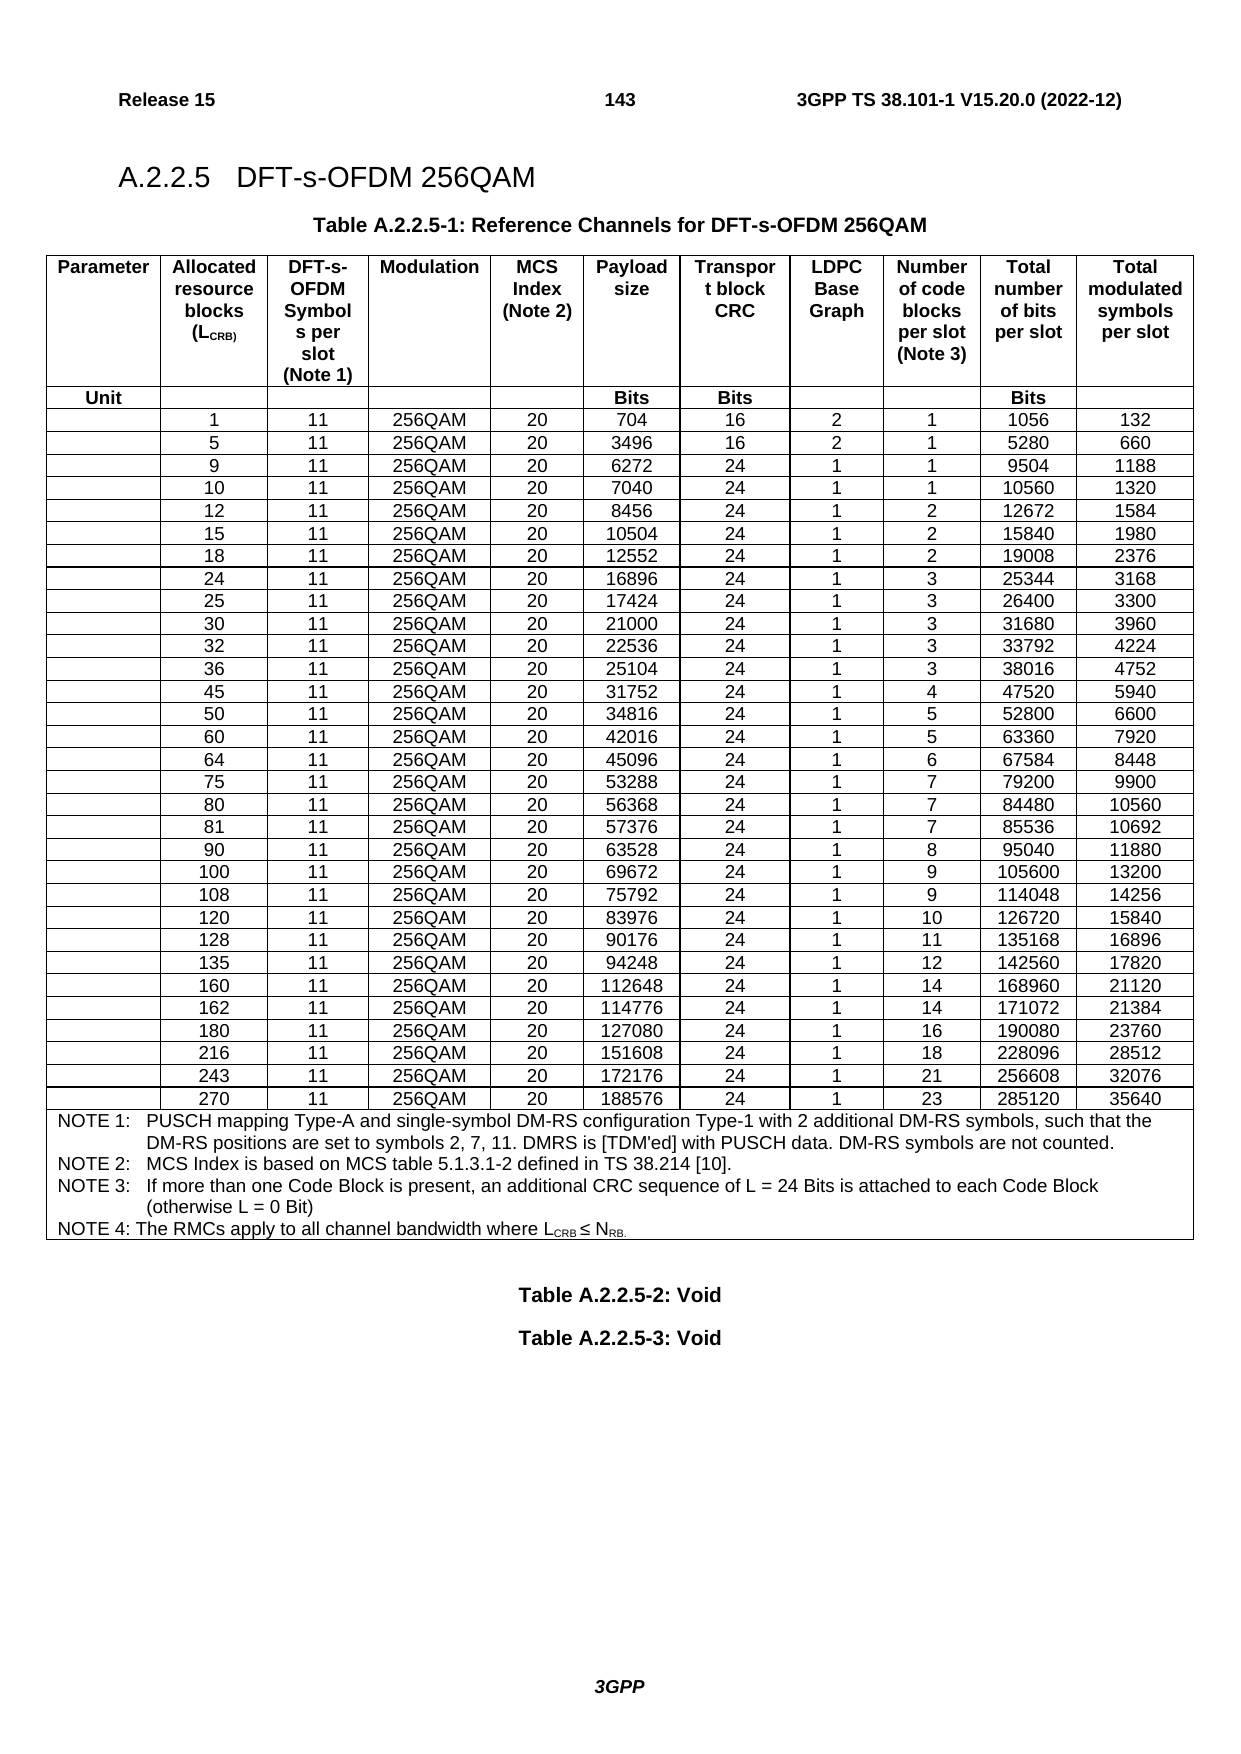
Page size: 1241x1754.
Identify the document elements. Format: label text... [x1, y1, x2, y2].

subtitle A.2.2.5 DFT-s-OFDM 256QAM [118, 160, 1122, 194]
table_cell [47, 477, 160, 499]
table_cell 8456 [584, 500, 679, 521]
table_cell 285120 [981, 1088, 1076, 1109]
table_cell 1 [791, 545, 883, 566]
table_cell 11 [268, 839, 368, 860]
table_cell 256QAM [369, 1065, 490, 1086]
table_cell 30 [161, 613, 267, 634]
table_cell 3 [884, 613, 980, 634]
table_cell 9 [161, 455, 267, 476]
table_cell [47, 884, 160, 906]
table_cell 47520 [981, 681, 1076, 702]
table_cell 11 [268, 816, 368, 838]
table_cell [47, 726, 160, 747]
table_cell 1 [791, 1020, 883, 1041]
table_cell 21120 [1077, 974, 1193, 996]
table_cell 15840 [1077, 907, 1193, 928]
table_cell Unit [47, 387, 160, 408]
table_cell 132 [1077, 409, 1193, 431]
table_cell [47, 635, 160, 657]
table_cell 20 [491, 974, 583, 996]
table_cell 1 [791, 681, 883, 702]
table_cell 32076 [1077, 1065, 1193, 1086]
table_cell [47, 409, 160, 431]
table_cell 17424 [584, 590, 679, 612]
table_cell 33792 [981, 635, 1076, 657]
table_cell 10560 [981, 477, 1076, 499]
table_cell 3 [884, 658, 980, 679]
table_cell 1 [884, 477, 980, 499]
table_cell 10692 [1077, 816, 1193, 838]
table_cell 11 [268, 929, 368, 951]
table_cell 7920 [1077, 726, 1193, 747]
table_cell 256QAM [369, 748, 490, 770]
table_cell 6 [884, 748, 980, 770]
table_cell 85536 [981, 816, 1076, 838]
table_cell 11 [268, 952, 368, 973]
table_cell 20 [491, 861, 583, 883]
table_cell 256QAM [369, 997, 490, 1018]
table_cell 2 [884, 545, 980, 566]
table_cell 20 [491, 432, 583, 453]
table_cell 180 [161, 1020, 267, 1041]
table_cell 1 [791, 861, 883, 883]
table_cell [47, 861, 160, 883]
table_cell 7 [884, 771, 980, 792]
table_cell 36 [161, 658, 267, 679]
table_cell 1 [791, 1065, 883, 1086]
table_cell 256QAM [369, 907, 490, 928]
table_cell 1584 [1077, 500, 1193, 521]
table_cell 1 [791, 613, 883, 634]
table_cell 20 [491, 409, 583, 431]
table_cell 1 [791, 771, 883, 792]
table_cell 256QAM [369, 839, 490, 860]
table_cell 243 [161, 1065, 267, 1086]
table_cell 60 [161, 726, 267, 747]
table_cell [791, 387, 883, 408]
table_cell 24 [681, 681, 789, 702]
table_cell 256QAM [369, 816, 490, 838]
table_header DFT-s-OFDM Symbols per slot (Note 1) [268, 256, 368, 386]
table_cell 35640 [1077, 1088, 1193, 1109]
table_cell 23760 [1077, 1020, 1193, 1041]
table_cell 24 [681, 477, 789, 499]
table_cell 256608 [981, 1065, 1076, 1086]
table_cell Bits [681, 387, 789, 408]
table_cell 7 [884, 794, 980, 815]
table_cell 1 [791, 794, 883, 815]
text Table A.2.2.5-2: Void [118, 1283, 1122, 1307]
table_cell [47, 590, 160, 612]
table_cell 13200 [1077, 861, 1193, 883]
table_cell 11 [268, 613, 368, 634]
table_cell [47, 500, 160, 521]
table_cell 11 [268, 545, 368, 566]
table_cell [47, 1042, 160, 1064]
table_cell 80 [161, 794, 267, 815]
table_cell 1 [791, 839, 883, 860]
table_cell 11 [268, 997, 368, 1018]
table_cell 3496 [584, 432, 679, 453]
table_cell 24 [681, 1042, 789, 1064]
table_header Total number of bits per slot [981, 256, 1076, 386]
table_cell 8 [884, 839, 980, 860]
table_cell 20 [491, 681, 583, 702]
table_cell 9 [884, 884, 980, 906]
table_cell 20 [491, 839, 583, 860]
table_cell 126720 [981, 907, 1076, 928]
table_cell 24 [681, 1065, 789, 1086]
table_cell [47, 816, 160, 838]
table_cell 11 [268, 907, 368, 928]
table_cell 20 [491, 568, 583, 589]
table_cell [47, 794, 160, 815]
table_cell 31680 [981, 613, 1076, 634]
table_cell 256QAM [369, 500, 490, 521]
table_cell 256QAM [369, 455, 490, 476]
table_cell 256QAM [369, 545, 490, 566]
table_cell 1 [884, 432, 980, 453]
table_cell 1 [791, 590, 883, 612]
table_cell [47, 907, 160, 928]
table_cell 135 [161, 952, 267, 973]
table_cell 11880 [1077, 839, 1193, 860]
table_cell 256QAM [369, 794, 490, 815]
table_cell 256QAM [369, 974, 490, 996]
table_cell 256QAM [369, 522, 490, 544]
table_cell 1 [791, 703, 883, 725]
table_cell 256QAM [369, 771, 490, 792]
table_cell 24 [681, 658, 789, 679]
table_cell 75 [161, 771, 267, 792]
table_cell 20 [491, 522, 583, 544]
table_cell Bits [584, 387, 679, 408]
table_cell 24 [681, 974, 789, 996]
table_cell 256QAM [369, 658, 490, 679]
table_cell 94248 [584, 952, 679, 973]
table_cell 24 [681, 771, 789, 792]
table_cell 11 [268, 568, 368, 589]
table_cell 4 [884, 681, 980, 702]
table_cell 20 [491, 748, 583, 770]
table_cell 11 [268, 794, 368, 815]
table_cell 162 [161, 997, 267, 1018]
table_cell 16 [681, 432, 789, 453]
table_cell 20 [491, 455, 583, 476]
table_cell 9 [884, 861, 980, 883]
table_cell 105600 [981, 861, 1076, 883]
table_cell 1188 [1077, 455, 1193, 476]
table_cell 79200 [981, 771, 1076, 792]
table_cell 63360 [981, 726, 1076, 747]
table_cell 1 [791, 1042, 883, 1064]
table_cell 6600 [1077, 703, 1193, 725]
table_cell 1 [791, 1088, 883, 1109]
table_cell 24 [681, 522, 789, 544]
table_cell 20 [491, 1020, 583, 1041]
table_cell 256QAM [369, 1020, 490, 1041]
table_cell 256QAM [369, 884, 490, 906]
table_cell 216 [161, 1042, 267, 1064]
table_cell 10 [884, 907, 980, 928]
table_cell 25 [161, 590, 267, 612]
table_cell 256QAM [369, 681, 490, 702]
table_cell 20 [491, 477, 583, 499]
table_cell 31752 [584, 681, 679, 702]
table_cell 56368 [584, 794, 679, 815]
table_cell [884, 387, 980, 408]
table_cell 18 [884, 1042, 980, 1064]
table_cell 16 [681, 409, 789, 431]
table_cell [47, 455, 160, 476]
table_cell 20 [491, 1088, 583, 1109]
table_cell 127080 [584, 1020, 679, 1041]
table_header MCS Index (Note 2) [491, 256, 583, 386]
table_cell 24 [681, 1088, 789, 1109]
table_cell 256QAM [369, 409, 490, 431]
table_cell 160 [161, 974, 267, 996]
table_cell 8448 [1077, 748, 1193, 770]
table_cell 2 [884, 500, 980, 521]
table_cell 84480 [981, 794, 1076, 815]
text Table A.2.2.5-1: Reference Channels for DFT-s-OFDM 256QAM [118, 212, 1122, 236]
table_cell 2376 [1077, 545, 1193, 566]
table_cell [491, 387, 583, 408]
table_cell 270 [161, 1088, 267, 1109]
table_cell 5280 [981, 432, 1076, 453]
table_cell 24 [681, 907, 789, 928]
table_cell 2 [791, 432, 883, 453]
table_cell 64 [161, 748, 267, 770]
table_cell 114776 [584, 997, 679, 1018]
table_cell 20 [491, 997, 583, 1018]
table_cell [47, 952, 160, 973]
table_header Allocated resource blocks (LCRB) [161, 256, 267, 386]
table_cell 50 [161, 703, 267, 725]
table_cell [47, 522, 160, 544]
table_cell 2 [884, 522, 980, 544]
table_cell 42016 [584, 726, 679, 747]
table_cell 24 [681, 1020, 789, 1041]
table_cell 1 [791, 952, 883, 973]
table_cell 24 [681, 884, 789, 906]
table_cell 23 [884, 1088, 980, 1109]
table_cell 20 [491, 794, 583, 815]
table_cell 256QAM [369, 726, 490, 747]
table_cell 11 [268, 703, 368, 725]
table_cell 1 [791, 522, 883, 544]
table_cell 256QAM [369, 568, 490, 589]
table_cell [47, 681, 160, 702]
table_cell 83976 [584, 907, 679, 928]
table_cell 24 [681, 726, 789, 747]
table_cell 14 [884, 974, 980, 996]
table_cell 24 [681, 613, 789, 634]
table_cell 11 [268, 500, 368, 521]
table_cell 256QAM [369, 952, 490, 973]
table_cell 108 [161, 884, 267, 906]
table_cell [47, 974, 160, 996]
table_cell 5 [884, 703, 980, 725]
table_cell 6272 [584, 455, 679, 476]
table_cell 256QAM [369, 1042, 490, 1064]
table_cell 1 [791, 500, 883, 521]
table_cell 4752 [1077, 658, 1193, 679]
table_cell 1320 [1077, 477, 1193, 499]
table_cell 16 [884, 1020, 980, 1041]
table_cell 3960 [1077, 613, 1193, 634]
table_cell 11 [268, 681, 368, 702]
table_cell 9900 [1077, 771, 1193, 792]
table_cell 11 [268, 658, 368, 679]
table_cell 112648 [584, 974, 679, 996]
table_cell 34816 [584, 703, 679, 725]
table_cell 1 [791, 816, 883, 838]
table_cell [47, 748, 160, 770]
table_cell 26400 [981, 590, 1076, 612]
table_cell 256QAM [369, 613, 490, 634]
table_cell 142560 [981, 952, 1076, 973]
table_cell 24 [681, 455, 789, 476]
table_cell 228096 [981, 1042, 1076, 1064]
table_cell 256QAM [369, 477, 490, 499]
table_cell 11 [268, 771, 368, 792]
table_cell 45096 [584, 748, 679, 770]
table_cell 11 [268, 861, 368, 883]
table_cell 14256 [1077, 884, 1193, 906]
table_cell 20 [491, 1065, 583, 1086]
table_cell 75792 [584, 884, 679, 906]
table_cell 16896 [584, 568, 679, 589]
table_cell [47, 771, 160, 792]
table_cell 11 [268, 726, 368, 747]
table_cell 14 [884, 997, 980, 1018]
table_cell 168960 [981, 974, 1076, 996]
table_cell 11 [268, 1065, 368, 1086]
table_cell [161, 387, 267, 408]
table_cell 256QAM [369, 929, 490, 951]
table_cell 25344 [981, 568, 1076, 589]
table_cell [47, 432, 160, 453]
table_header LDPC Base Graph [791, 256, 883, 386]
table_cell 120 [161, 907, 267, 928]
table_cell 1980 [1077, 522, 1193, 544]
table_cell 256QAM [369, 703, 490, 725]
table_cell 11 [884, 929, 980, 951]
table_cell 95040 [981, 839, 1076, 860]
table_cell [47, 839, 160, 860]
table_cell 20 [491, 658, 583, 679]
table_cell 15 [161, 522, 267, 544]
table_cell 24 [681, 816, 789, 838]
table_cell 22536 [584, 635, 679, 657]
table_cell 24 [681, 861, 789, 883]
table_cell 1 [791, 568, 883, 589]
table_cell 7 [884, 816, 980, 838]
table_cell 21384 [1077, 997, 1193, 1018]
table_cell 10504 [584, 522, 679, 544]
table_cell 52800 [981, 703, 1076, 725]
table_cell 32 [161, 635, 267, 657]
table_cell 24 [681, 545, 789, 566]
table_cell 20 [491, 929, 583, 951]
table_cell 151608 [584, 1042, 679, 1064]
table_cell 11 [268, 884, 368, 906]
table_cell 57376 [584, 816, 679, 838]
table_cell 256QAM [369, 635, 490, 657]
table_cell 11 [268, 590, 368, 612]
table_cell 24 [681, 839, 789, 860]
table_cell 24 [161, 568, 267, 589]
table_cell [47, 568, 160, 589]
table_cell 1 [791, 974, 883, 996]
table_cell 20 [491, 952, 583, 973]
table_cell 69672 [584, 861, 679, 883]
table_cell Bits [981, 387, 1076, 408]
table_cell 12 [884, 952, 980, 973]
table_cell 256QAM [369, 1088, 490, 1109]
table_cell 24 [681, 952, 789, 973]
table_cell 1 [791, 997, 883, 1018]
table_cell 21000 [584, 613, 679, 634]
table_cell 11 [268, 1042, 368, 1064]
table_cell 172176 [584, 1065, 679, 1086]
table_header Modulation [369, 256, 490, 386]
table_cell [47, 1065, 160, 1086]
table_cell 20 [491, 545, 583, 566]
table_cell 25104 [584, 658, 679, 679]
table_cell 20 [491, 590, 583, 612]
table_cell 256QAM [369, 590, 490, 612]
table_cell 24 [681, 590, 789, 612]
table_cell 5 [884, 726, 980, 747]
table_cell 135168 [981, 929, 1076, 951]
table_cell 10 [161, 477, 267, 499]
table_cell [369, 387, 490, 408]
table_cell 704 [584, 409, 679, 431]
table_header Total modulated symbols per slot [1077, 256, 1193, 386]
table_cell 20 [491, 884, 583, 906]
table_cell 11 [268, 477, 368, 499]
table_cell 24 [681, 635, 789, 657]
table_cell 24 [681, 500, 789, 521]
table_cell 24 [681, 568, 789, 589]
table_cell 16896 [1077, 929, 1193, 951]
table_cell 20 [491, 635, 583, 657]
table_cell 11 [268, 432, 368, 453]
table_cell 24 [681, 997, 789, 1018]
table_cell 1 [791, 455, 883, 476]
table_cell 256QAM [369, 861, 490, 883]
table_cell 19008 [981, 545, 1076, 566]
table_cell 11 [268, 1088, 368, 1109]
table_cell 5940 [1077, 681, 1193, 702]
table_cell 24 [681, 929, 789, 951]
table_cell 11 [268, 455, 368, 476]
table_cell 114048 [981, 884, 1076, 906]
table_cell 1 [791, 929, 883, 951]
table_cell 45 [161, 681, 267, 702]
table_cell 11 [268, 635, 368, 657]
table_cell 171072 [981, 997, 1076, 1018]
table_cell [47, 703, 160, 725]
table_cell 11 [268, 974, 368, 996]
table_cell 24 [681, 794, 789, 815]
table_cell 90 [161, 839, 267, 860]
table_cell 63528 [584, 839, 679, 860]
table_cell 12552 [584, 545, 679, 566]
table_cell [47, 929, 160, 951]
table_cell 20 [491, 613, 583, 634]
table_cell 660 [1077, 432, 1193, 453]
table_cell 17820 [1077, 952, 1193, 973]
table_cell 21 [884, 1065, 980, 1086]
table_cell [1077, 387, 1193, 408]
table_cell 1 [884, 409, 980, 431]
table_cell [47, 1020, 160, 1041]
table_cell 20 [491, 500, 583, 521]
table_cell 3300 [1077, 590, 1193, 612]
table_cell 4224 [1077, 635, 1193, 657]
table_cell 11 [268, 522, 368, 544]
table_cell 1056 [981, 409, 1076, 431]
table_cell [47, 997, 160, 1018]
table_cell 1 [791, 477, 883, 499]
table_header Payload size [584, 256, 679, 386]
table_cell 100 [161, 861, 267, 883]
table_cell 1 [791, 635, 883, 657]
table_cell 1 [791, 748, 883, 770]
table_cell 20 [491, 703, 583, 725]
table_cell 28512 [1077, 1042, 1193, 1064]
table_cell 18 [161, 545, 267, 566]
table_cell 12672 [981, 500, 1076, 521]
table_cell NOTE 1: PUSCH mapping Type-A and single-symbol DM-RS configuration Type-1 with 2 additional DM-RS symbols, such that the DM-RS positions are set to symbols 2, 7, 11. DMRS is [TDM'ed] with PUSCH data. DM-RS symbols are not counted. NOTE 2: MCS Index is based on MCS table 5.1.3.1-2 defined in TS 38.214 [10]. NOTE 3: If more than one Code Block is present, an additional CRC sequence of L = 24 Bits is attached to each Code Block (otherwise L = 0 Bit) NOTE 4: The RMCs apply to all channel bandwidth where LCRB ≤ NRB. [47, 1110, 1193, 1239]
table_cell 2 [791, 409, 883, 431]
table_cell 1 [161, 409, 267, 431]
table_header Transport block CRC [681, 256, 789, 386]
table_cell 11 [268, 409, 368, 431]
table_cell 20 [491, 771, 583, 792]
table_cell [47, 613, 160, 634]
table_cell 9504 [981, 455, 1076, 476]
table_header Number of code blocks per slot (Note 3) [884, 256, 980, 386]
table_cell 3 [884, 635, 980, 657]
table_cell 24 [681, 703, 789, 725]
text Table A.2.2.5-3: Void [118, 1326, 1122, 1350]
table_cell 5 [161, 432, 267, 453]
table_cell 10560 [1077, 794, 1193, 815]
table_cell [47, 545, 160, 566]
table_cell 1 [884, 455, 980, 476]
table_cell 24 [681, 748, 789, 770]
table_cell 20 [491, 726, 583, 747]
table_cell 190080 [981, 1020, 1076, 1041]
table_cell 128 [161, 929, 267, 951]
table_cell 38016 [981, 658, 1076, 679]
table_cell 11 [268, 1020, 368, 1041]
table_cell 1 [791, 884, 883, 906]
table_cell 1 [791, 726, 883, 747]
table_cell 1 [791, 907, 883, 928]
table_cell 7040 [584, 477, 679, 499]
table_cell 20 [491, 1042, 583, 1064]
table_cell 53288 [584, 771, 679, 792]
table_cell 20 [491, 907, 583, 928]
table_cell [268, 387, 368, 408]
table_cell 90176 [584, 929, 679, 951]
table_cell 81 [161, 816, 267, 838]
table_cell [47, 1088, 160, 1109]
table_cell 20 [491, 816, 583, 838]
table_cell 3 [884, 590, 980, 612]
table_cell 15840 [981, 522, 1076, 544]
table_cell 1 [791, 658, 883, 679]
table_cell [47, 658, 160, 679]
table_cell 256QAM [369, 432, 490, 453]
table_cell 12 [161, 500, 267, 521]
table_header Parameter [47, 256, 160, 386]
table_cell 3 [884, 568, 980, 589]
table_cell 3168 [1077, 568, 1193, 589]
table_cell 188576 [584, 1088, 679, 1109]
table_cell 11 [268, 748, 368, 770]
table_cell 67584 [981, 748, 1076, 770]
